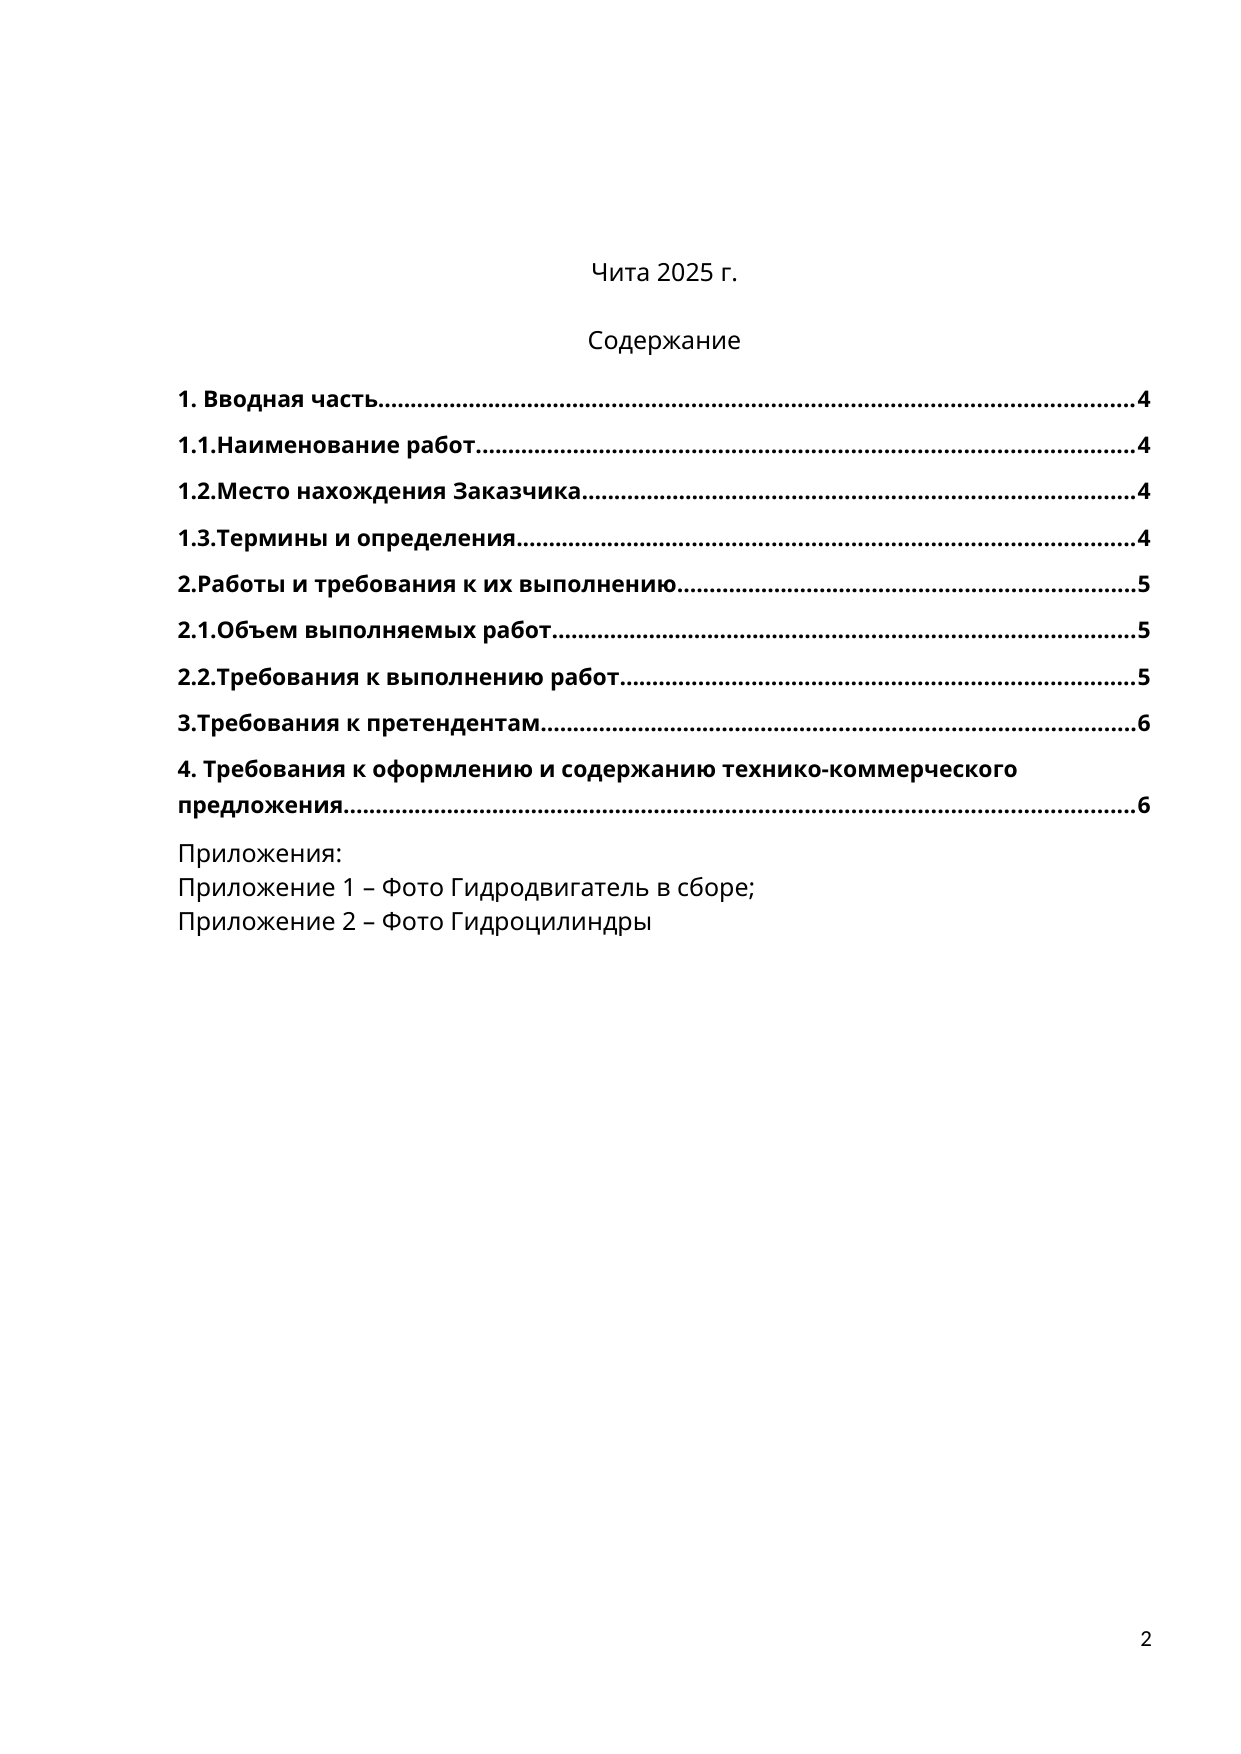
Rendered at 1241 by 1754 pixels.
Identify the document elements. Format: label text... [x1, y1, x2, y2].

text 2.Работы и требования к их выполнению 5 [177, 568, 1152, 599]
text 1.2.Место нахождения Заказчика 4 [177, 475, 1152, 506]
text 4. Требования к оформлению и содержанию технико-коммерческого предложения 6 [177, 753, 1152, 821]
text 1.1.Наименование работ. 4 [177, 429, 1152, 460]
text 2.2.Требования к выполнению работ 5 [177, 661, 1152, 692]
text 2.1.Объем выполняемых работ 5 [177, 614, 1152, 646]
list Приложение 1 – Фото Гидродвигатель в сборе; [177, 870, 1152, 904]
text 3.Требования к претендентам 6 [177, 707, 1152, 738]
list Приложения: [177, 836, 1152, 870]
text Чита 2025 г. [177, 254, 1152, 288]
text 1.3.Термины и определения 4 [177, 522, 1152, 553]
text Содержание [177, 322, 1152, 357]
text 1. Вводная часть 4 [177, 382, 1152, 414]
list Приложение 2 – Фото Гидроцилиндры [177, 904, 1152, 938]
